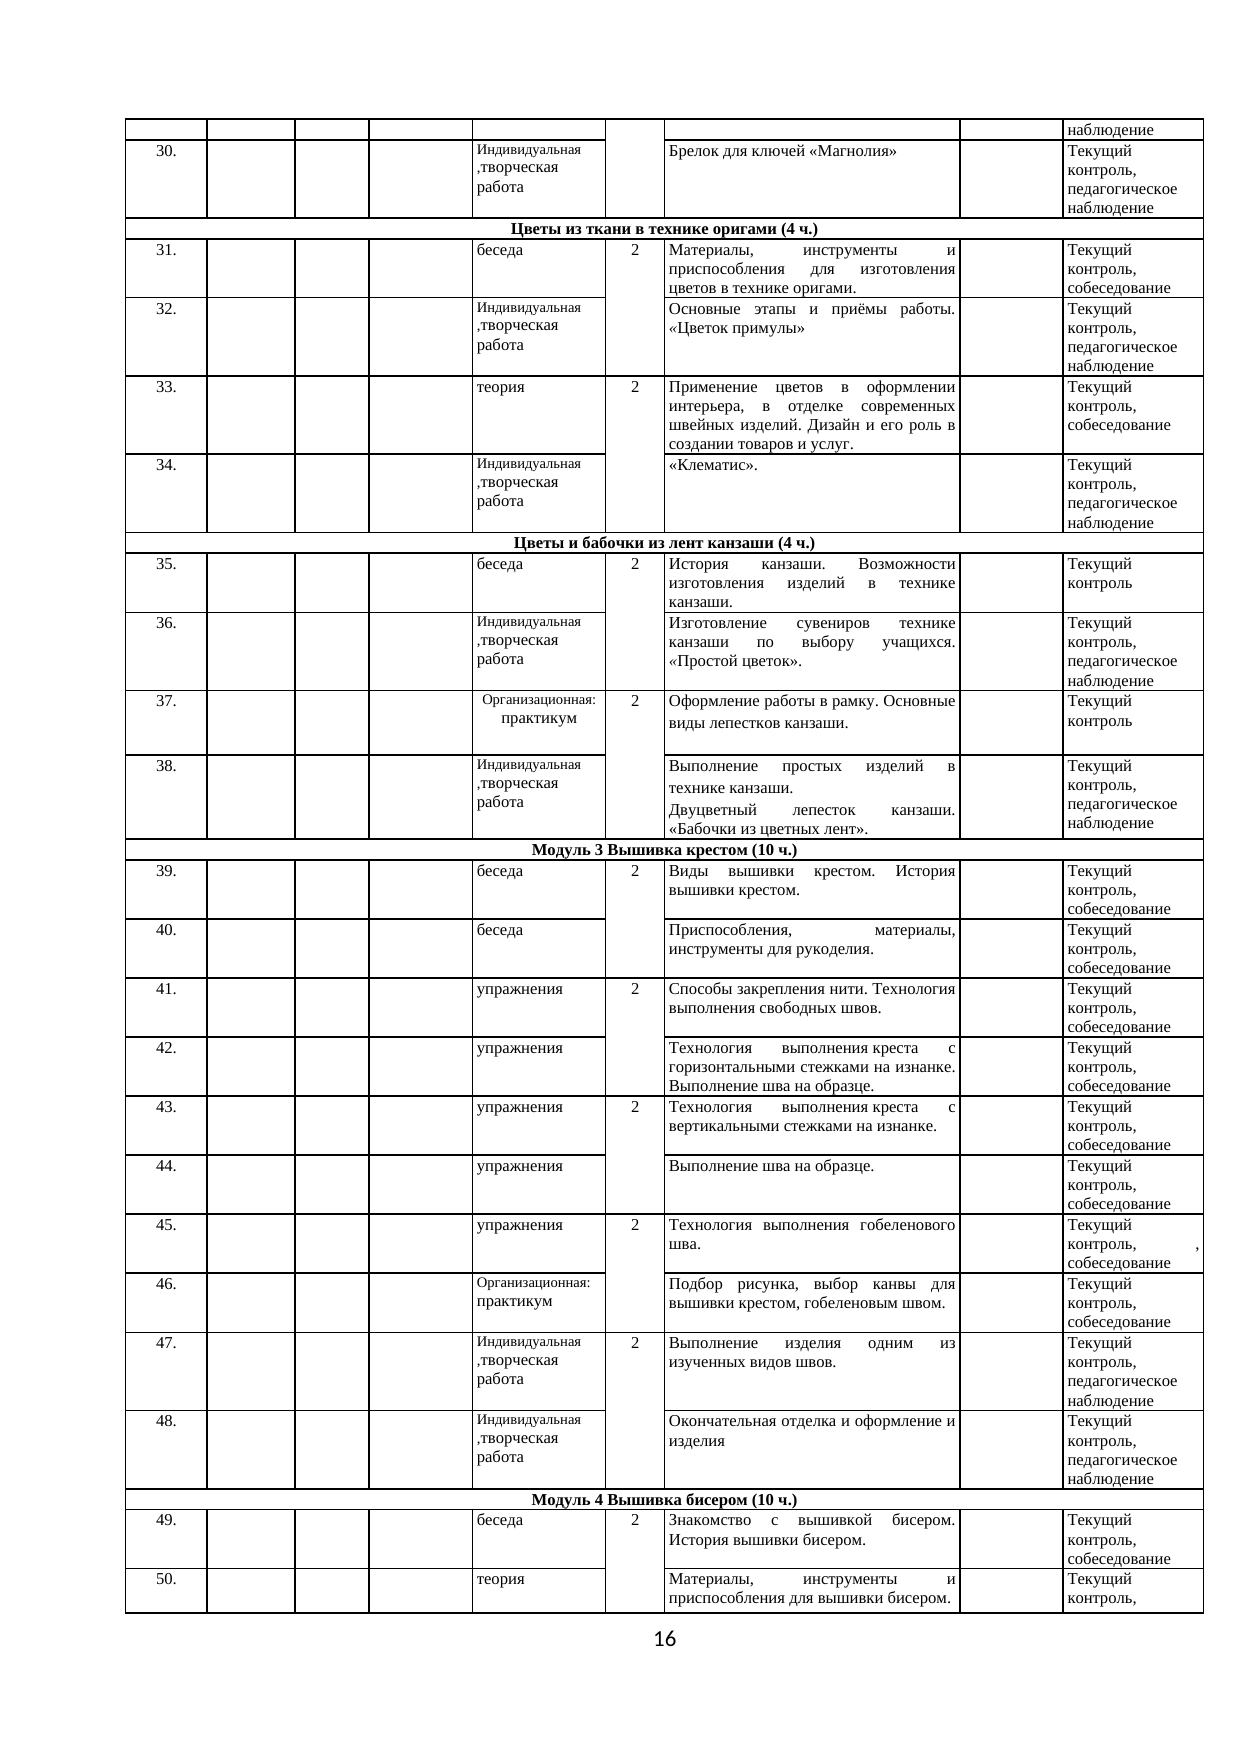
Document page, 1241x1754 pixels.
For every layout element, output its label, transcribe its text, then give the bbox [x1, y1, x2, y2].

table_cell [961, 1097, 1062, 1154]
table_cell 2 [606, 554, 664, 689]
table_cell [208, 1156, 294, 1213]
table_cell теория [473, 1569, 605, 1612]
table_cell 41. [126, 979, 206, 1036]
table_cell 47. [126, 1333, 206, 1409]
table_cell Текущий контроль, собеседование [1064, 377, 1203, 453]
table_cell [208, 240, 294, 297]
table_cell [296, 613, 368, 689]
table_cell [370, 554, 472, 611]
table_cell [665, 1569, 959, 1612]
table_cell Виды вышивки крестом. История вышивки крестом. [665, 861, 959, 918]
table_cell 49. [126, 1510, 206, 1568]
table_cell Модуль 3 Вышивка крестом (10 ч.) [126, 840, 1203, 859]
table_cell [665, 120, 959, 139]
table_cell Индивидуальная,творческая работа [473, 1411, 605, 1488]
table_cell Выполнение изделия одним из изученных видов швов. [665, 1333, 959, 1409]
table_cell [961, 1411, 1062, 1488]
table_cell 48. [126, 1411, 206, 1488]
table_cell Текущий контроль, педагогическое наблюдение [1064, 613, 1203, 689]
table_cell 2 [606, 1333, 664, 1488]
table_cell [208, 979, 294, 1036]
table_cell [961, 1215, 1062, 1272]
table_cell [961, 141, 1062, 217]
table_cell Индивидуальная,творческая работа [473, 756, 605, 838]
table_cell [208, 455, 294, 532]
table_cell Текущий контроль, собеседование [1064, 1510, 1203, 1568]
table_cell [296, 756, 368, 838]
table_cell Технология выполнения креста с горизонтальными стежками на изнанке. Выполнение шва на образце. [665, 1038, 959, 1095]
table_cell [370, 240, 472, 297]
table_cell [961, 1156, 1062, 1213]
table_cell беседа [473, 920, 605, 977]
table_cell [208, 1510, 294, 1568]
table_cell [961, 1569, 1062, 1612]
table_cell [370, 1038, 472, 1095]
table_cell упражнения [473, 1097, 605, 1154]
table_cell 50. [126, 1569, 206, 1612]
table_cell Окончательная отделка и оформление и изделия [665, 1411, 959, 1488]
table_cell Текущий контроль, собеседование [1064, 979, 1203, 1036]
table_cell 42. [126, 1038, 206, 1095]
table_cell [370, 1569, 472, 1612]
table_cell [296, 377, 368, 453]
table_cell [370, 613, 472, 689]
table_cell Изготовление сувениров технике канзаши по выбору учащихся. «Простой цветок». [665, 613, 959, 689]
table_cell [208, 1038, 294, 1095]
table_cell Выполнение простых изделий в технике канзаши. Двуцветный лепесток канзаши. «Бабочки из цветных лент». [665, 756, 959, 838]
table_cell Организационная: практикум [473, 691, 605, 754]
table_cell [208, 613, 294, 689]
table_cell Текущий контроль [1064, 691, 1203, 754]
table_cell 32. [126, 298, 206, 375]
table_cell упражнения [473, 1156, 605, 1213]
table_cell 46. [126, 1274, 206, 1331]
table_cell [961, 691, 1062, 754]
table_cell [1064, 1569, 1203, 1612]
table_cell Модуль 4 Вышивка бисером (10 ч.) [126, 1490, 1203, 1508]
table_cell [296, 979, 368, 1036]
table_cell [961, 756, 1062, 838]
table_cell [473, 141, 605, 217]
table_cell 44. [126, 1156, 206, 1213]
table_cell [961, 1038, 1062, 1095]
table_cell [296, 455, 368, 532]
table_cell [961, 613, 1062, 689]
table_cell Текущий контроль, педагогическое наблюдение [1064, 455, 1203, 532]
table_cell Основные этапы и приёмы работы. «Цветок примулы» [665, 298, 959, 375]
table_cell Текущий контроль, собеседование [1064, 1156, 1203, 1213]
table_cell Текущий контроль, собеседование [1064, 861, 1203, 918]
table_cell [296, 1411, 368, 1488]
table_cell теория [473, 377, 605, 453]
table_cell [296, 1038, 368, 1095]
table_cell Знакомство с вышивкой бисером. История вышивки бисером. [665, 1510, 959, 1568]
table_cell упражнения [473, 979, 605, 1036]
table_cell Текущий контроль, собеседование [1064, 920, 1203, 977]
table_cell [296, 1510, 368, 1568]
table_cell Выполнение шва на образце. [665, 1156, 959, 1213]
table_cell [296, 861, 368, 918]
table_cell [208, 554, 294, 611]
table_cell [370, 691, 472, 754]
table_cell 2 [606, 691, 664, 838]
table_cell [1064, 141, 1203, 217]
table_cell Применение цветов в оформлении интерьера, в отделке современных швейных изделий. Дизайн и его роль в создании товаров и услуг. [665, 377, 959, 453]
table_cell «Клематис». [665, 455, 959, 532]
table_cell Индивидуальная,творческая работа [473, 455, 605, 532]
table_cell [296, 1333, 368, 1409]
table_cell [370, 1411, 472, 1488]
table_cell 35. [126, 554, 206, 611]
table_cell [370, 298, 472, 375]
table_cell [296, 1097, 368, 1154]
table_cell [296, 1156, 368, 1213]
table_cell [208, 920, 294, 977]
table_cell [961, 298, 1062, 375]
table_cell [208, 1411, 294, 1488]
table_cell Способы закрепления нити. Технология выполнения свободных швов. [665, 979, 959, 1036]
table_cell 2 [606, 1215, 664, 1331]
table_cell Текущий контроль, педагогическое наблюдение [1064, 1411, 1203, 1488]
table_cell [370, 1333, 472, 1409]
table_cell 45. [126, 1215, 206, 1272]
table_cell [208, 1215, 294, 1272]
table_cell упражнения [473, 1038, 605, 1095]
table_cell [208, 1569, 294, 1612]
table_cell беседа [473, 861, 605, 918]
table_cell Текущий контроль, педагогическое наблюдение [1064, 298, 1203, 375]
table_cell [296, 691, 368, 754]
table_cell [208, 756, 294, 838]
table_cell Цветы и бабочки из лент канзаши (4 ч.) [126, 533, 1203, 552]
table_cell Текущий контроль, , собеседование [1064, 1215, 1203, 1272]
table_cell 31. [126, 240, 206, 297]
table_cell Приспособления, материалы, инструменты для рукоделия. [665, 920, 959, 977]
table_cell [296, 298, 368, 375]
table_cell [961, 377, 1062, 453]
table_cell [473, 120, 605, 139]
table_cell [961, 1333, 1062, 1409]
table_cell 2 [606, 861, 664, 977]
table_cell [296, 1274, 368, 1331]
table_cell 2 [606, 1510, 664, 1612]
table_cell 40. [126, 920, 206, 977]
table_cell [296, 1569, 368, 1612]
table_cell [296, 240, 368, 297]
table_cell [961, 455, 1062, 532]
table_cell упражнения [473, 1215, 605, 1272]
table_cell [370, 1097, 472, 1154]
table_cell [208, 861, 294, 918]
table_cell [296, 920, 368, 977]
table_cell 37. [126, 691, 206, 754]
table_cell Текущий контроль, собеседование [1064, 1038, 1203, 1095]
table_cell [208, 1097, 294, 1154]
table_cell Текущий контроль, педагогическое наблюдение [1064, 756, 1203, 838]
table_cell [296, 1215, 368, 1272]
table_cell 2 [606, 979, 664, 1095]
table_cell [961, 120, 1062, 139]
table_cell [370, 756, 472, 838]
table_cell [961, 920, 1062, 977]
table_cell [961, 1510, 1062, 1568]
table_cell 2 [606, 1097, 664, 1213]
table_cell Индивидуальная,творческая работа [473, 1333, 605, 1409]
table_cell 36. [126, 613, 206, 689]
table_cell беседа [473, 240, 605, 297]
table_cell [370, 1215, 472, 1272]
table_cell [370, 920, 472, 977]
table_cell Текущий контроль, педагогическое наблюдение [1064, 1333, 1203, 1409]
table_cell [665, 141, 959, 217]
table_cell [961, 979, 1062, 1036]
table_cell [370, 979, 472, 1036]
table_cell [370, 141, 472, 217]
table_cell беседа [473, 1510, 605, 1568]
table_cell Текущий контроль, собеседование [1064, 1274, 1203, 1331]
table_cell Индивидуальная,творческая работа [473, 613, 605, 689]
table_cell Организационная: практикум [473, 1274, 605, 1331]
table_cell 34. [126, 455, 206, 532]
table_cell [370, 1510, 472, 1568]
table_cell Текущий контроль [1064, 554, 1203, 611]
table_cell Текущий контроль, собеседование [1064, 240, 1203, 297]
table_cell [370, 377, 472, 453]
table_cell 2 [606, 120, 664, 217]
table_cell [961, 861, 1062, 918]
table_cell Технология выполнения гобеленового шва. [665, 1215, 959, 1272]
table_cell [296, 554, 368, 611]
table_cell 39. [126, 861, 206, 918]
table_cell [208, 120, 294, 139]
table_cell [208, 377, 294, 453]
table_cell [370, 455, 472, 532]
table_cell [296, 141, 368, 217]
table_cell [208, 1274, 294, 1331]
table_cell 29. [126, 120, 206, 139]
table_cell беседа [473, 554, 605, 611]
table_cell [961, 240, 1062, 297]
table_cell Технология выполнения креста с вертикальными стежками на изнанке. [665, 1097, 959, 1154]
table_cell Материалы, инструменты и приспособления для изготовления цветов в технике оригами. [665, 240, 959, 297]
table_cell [296, 120, 368, 139]
table_cell [370, 1274, 472, 1331]
table_cell 38. [126, 756, 206, 838]
table_cell [208, 298, 294, 375]
table_cell Текущий контроль, собеседование [1064, 1097, 1203, 1154]
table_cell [1064, 120, 1203, 139]
table_cell 33. [126, 377, 206, 453]
table_cell Подбор рисунка, выбор канвы для вышивки крестом, гобеленовым швом. [665, 1274, 959, 1331]
table_cell [370, 1156, 472, 1213]
table_cell [961, 554, 1062, 611]
table_cell [208, 1333, 294, 1409]
table_cell [208, 691, 294, 754]
table_cell 2 [606, 377, 664, 532]
table_cell [208, 141, 294, 217]
table_cell Цветы из ткани в технике оригами (4 ч.) [126, 219, 1203, 238]
table_cell [370, 861, 472, 918]
table_cell Индивидуальная,творческая работа [473, 298, 605, 375]
table_cell 43. [126, 1097, 206, 1154]
table_cell [370, 120, 472, 139]
table_cell [961, 1274, 1062, 1331]
table_cell Оформление работы в рамку. Основные виды лепестков канзаши. [665, 691, 959, 754]
table_cell 2 [606, 240, 664, 375]
table_cell 30. [126, 141, 206, 217]
table_cell История канзаши. Возможности изготовления изделий в технике канзаши. [665, 554, 959, 611]
